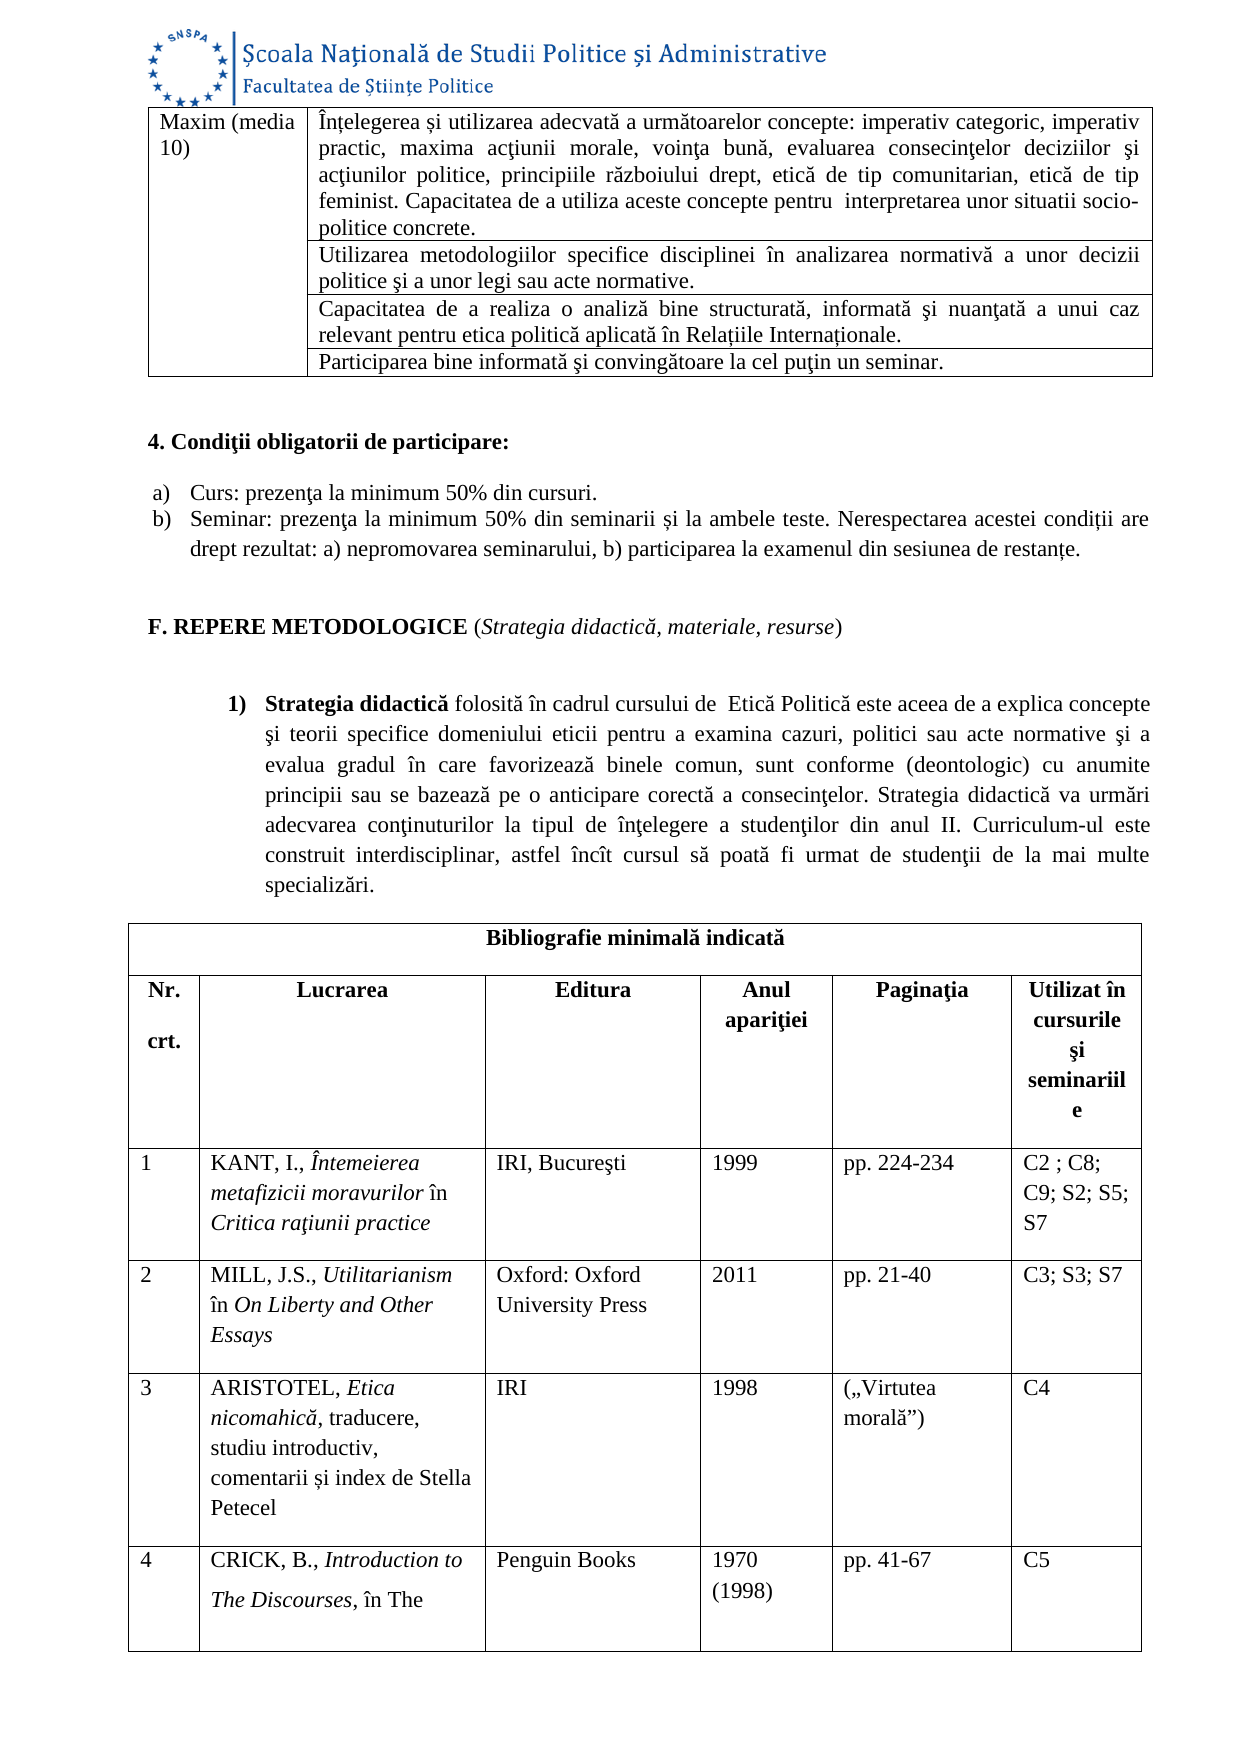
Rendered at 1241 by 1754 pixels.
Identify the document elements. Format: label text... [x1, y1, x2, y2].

picture [147, 29, 827, 107]
table_cell Capacitatea de a realiza o analiză bine structurată, informată şi nuanţată a unui caz relevant pentru etica politică aplicată în Relațiile Internaționale. [308, 295, 1152, 347]
table_cell pp. 41-67 [833, 1547, 1011, 1651]
table_cell C3; S3; S7 [1012, 1261, 1141, 1373]
table_cell pp. 21-40 [833, 1261, 1011, 1373]
table_cell Oxford: Oxford University Press [486, 1261, 700, 1373]
table_cell pp. 224-234 [833, 1149, 1011, 1260]
table_cell Nr. crt. [129, 976, 199, 1148]
table_cell Penguin Books [486, 1547, 700, 1651]
table_header Bibliografie minimală indicată [129, 924, 1141, 975]
table_cell Utilizat în cursurile şi seminariile [1012, 976, 1141, 1148]
table_cell 2 [129, 1261, 199, 1373]
table_cell Editura [486, 976, 700, 1148]
table_cell 1999 [701, 1149, 832, 1260]
table_cell Maxim (media 10) [149, 108, 307, 376]
table_cell Înțelegerea și utilizarea adecvată a următoarelor concepte: imperativ categoric, imperativ practic, maxima acţiunii morale, voinţa bună, evaluarea consecinţelor deciziilor şi acţiunilor politice, principiile războiului drept, etică de tip comunitarian, etică de tip feminist. Capacitatea de a utiliza aceste concepte pentru interpretarea unor situatii socio-politice concrete. [308, 108, 1152, 240]
table_cell Utilizarea metodologiilor specifice disciplinei în analizarea normativă a unor decizii politice şi a unor legi sau acte normative. [308, 241, 1152, 294]
table_cell 2011 [701, 1261, 832, 1373]
table_cell C4 [1012, 1374, 1141, 1546]
table_cell („Virtutea morală”) [833, 1374, 1011, 1546]
table_cell 3 [129, 1374, 199, 1546]
table_cell 1 [129, 1149, 199, 1260]
table_cell Anul apariţiei [701, 976, 832, 1148]
table_cell C5 [1012, 1547, 1141, 1651]
table_cell Participarea bine informată şi convingătoare la cel puţin un seminar. [308, 349, 1152, 376]
table_cell C2 ; C8; C9; S2; S5; S7 [1012, 1149, 1141, 1260]
table_cell ARISTOTEL, Etica nicomahică, traducere, studiu introductiv, comentarii și index de Stella Petecel [200, 1374, 485, 1546]
table_cell MILL, J.S., Utilitarianism în On Liberty and Other Essays [200, 1261, 485, 1373]
table_cell IRI [486, 1374, 700, 1546]
text F. REPERE METODOLOGICE (Strategia didactică, materiale, resurse) [148, 613, 1152, 639]
list Seminar: prezenţa la minimum 50% din seminarii și la ambele teste. Nerespectarea acestei condiții are drept rezultat: a) nepromovarea seminarului, b) participarea la examenul din sesiunea de restanțe. [152, 505, 1152, 562]
table_cell 1998 [701, 1374, 832, 1546]
table_cell Lucrarea [200, 976, 485, 1148]
table_cell Paginaţia [833, 976, 1011, 1148]
table_cell 1970 (1998) [701, 1547, 832, 1651]
list Curs: prezenţa la minimum 50% din cursuri. [152, 479, 1152, 505]
table_cell KANT, I., Întemeierea metafizicii moravurilor în Critica raţiunii practice [200, 1149, 485, 1260]
table_cell 4 [129, 1547, 199, 1651]
list Strategia didactică folosită în cadrul cursului de Etică Politică este aceea de a explica concepte şi teorii specifice domeniului eticii pentru a examina cazuri, politici sau acte normative şi a evalua gradul în care favorizează binele comun, sunt conforme (deontologic) cu anumite principii sau se bazează pe o anticipare corectă a consecinţelor. Strategia didactică va urmări adecvarea conţinuturilor la tipul de înţelegere a studenţilor din anul II. Curriculum-ul este construit interdisciplinar, astfel încît cursul să poată fi urmat de studenţii de la mai multe specializări. [227, 690, 1152, 898]
text 4. Condiţii obligatorii de participare: [148, 428, 1152, 454]
table_cell IRI, Bucureşti [486, 1149, 700, 1260]
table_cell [200, 1547, 485, 1651]
